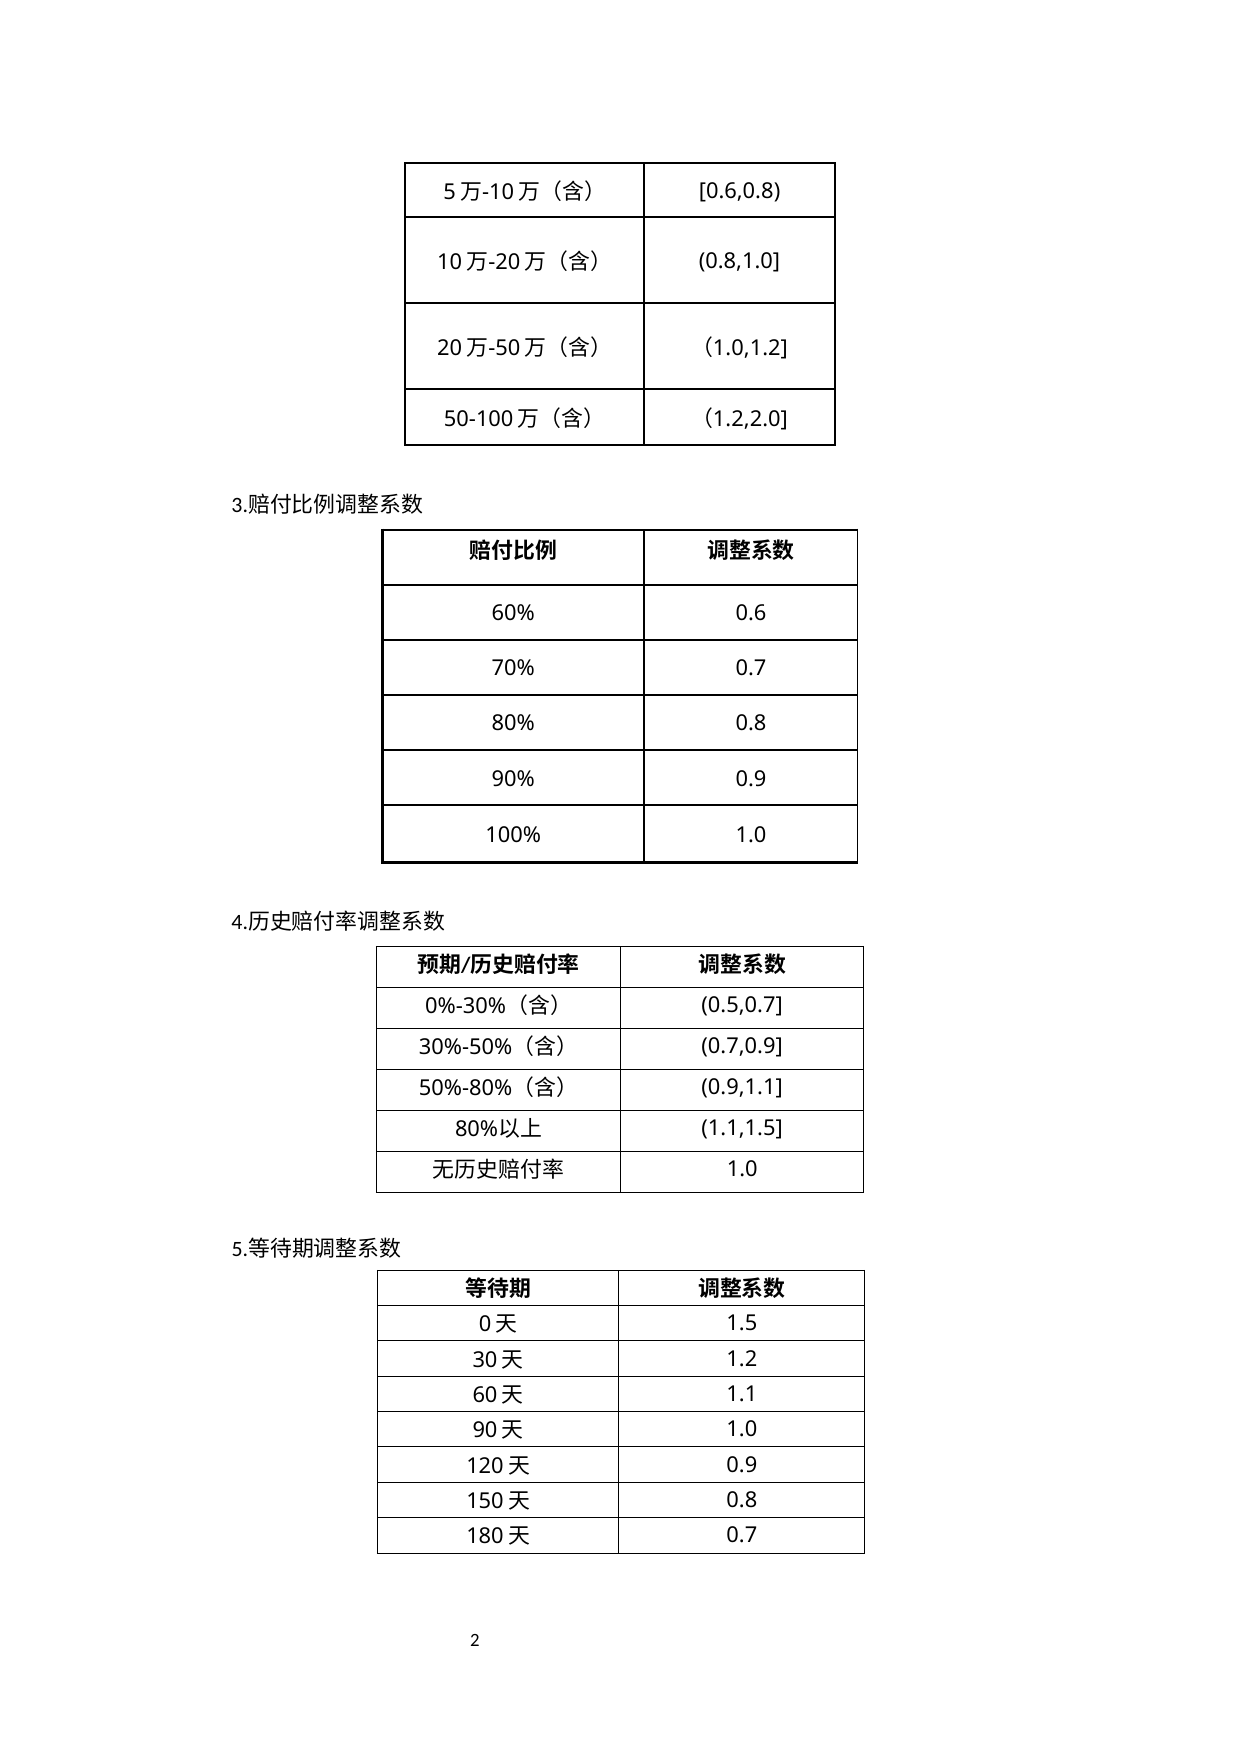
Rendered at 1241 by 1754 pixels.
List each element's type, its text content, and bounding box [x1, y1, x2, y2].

table_cell 1.0 [621, 1152, 863, 1192]
table_cell 0.7 [619, 1518, 864, 1553]
table_cell 无历史赔付率 [377, 1152, 620, 1192]
table_cell 90天 [378, 1412, 618, 1446]
table_cell [0.6,0.8) [645, 164, 834, 216]
text 4.历史赔付率调整系数 [187, 904, 1053, 936]
table_cell 0.8 [619, 1483, 864, 1517]
table_cell 150天 [378, 1483, 618, 1517]
table_cell (1.1,1.5] [621, 1111, 863, 1151]
table_cell (0.9,1.1] [621, 1070, 863, 1110]
table_cell 0.6 [645, 586, 857, 639]
table_cell 0.9 [645, 751, 857, 804]
table_cell 0天 [378, 1306, 618, 1340]
table_cell 1.2 [619, 1341, 864, 1376]
table_cell 30天 [378, 1341, 618, 1376]
table_header 调整系数 [619, 1271, 864, 1305]
table_cell 5万-10万（含） [406, 164, 643, 216]
table_cell 100% [384, 806, 643, 861]
text 5.等待期调整系数 [187, 1231, 1053, 1263]
list 3.赔付比例调整系数 [187, 486, 1053, 519]
table_header 调整系数 [621, 947, 863, 987]
table_cell 0.7 [645, 641, 857, 694]
table_cell (0.7,0.9] [621, 1029, 863, 1069]
table_cell 1.1 [619, 1377, 864, 1411]
table_cell 60% [384, 586, 643, 639]
table_cell 80% [384, 696, 643, 749]
table_cell (0.5,0.7] [621, 988, 863, 1028]
table_cell 0.9 [619, 1447, 864, 1482]
table_cell 30%-50%（含） [377, 1029, 620, 1069]
table_cell (0.8,1.0] [645, 218, 834, 302]
table_cell 20万-50万（含） [406, 304, 643, 388]
table_cell 1.5 [619, 1306, 864, 1340]
table_cell （1.0,1.2] [645, 304, 834, 388]
table_cell 0.8 [645, 696, 857, 749]
table_cell 10万-20万（含） [406, 218, 643, 302]
table_cell 50%-80%（含） [377, 1070, 620, 1110]
table_header 等待期 [378, 1271, 618, 1305]
table_header 赔付比例 [384, 531, 643, 583]
table_cell 120天 [378, 1447, 618, 1482]
table_header 预期/历史赔付率 [377, 947, 620, 987]
table_cell 50-100万（含） [406, 390, 643, 444]
table_cell 1.0 [645, 806, 857, 861]
table_cell 80%以上 [377, 1111, 620, 1151]
table_cell 0%-30%（含） [377, 988, 620, 1028]
table_cell 60天 [378, 1377, 618, 1411]
table_cell 70% [384, 641, 643, 694]
table_cell 180天 [378, 1518, 618, 1553]
table_cell 90% [384, 751, 643, 804]
table_header 调整系数 [645, 531, 857, 583]
table_cell （1.2,2.0] [645, 390, 834, 444]
table_cell 1.0 [619, 1412, 864, 1446]
